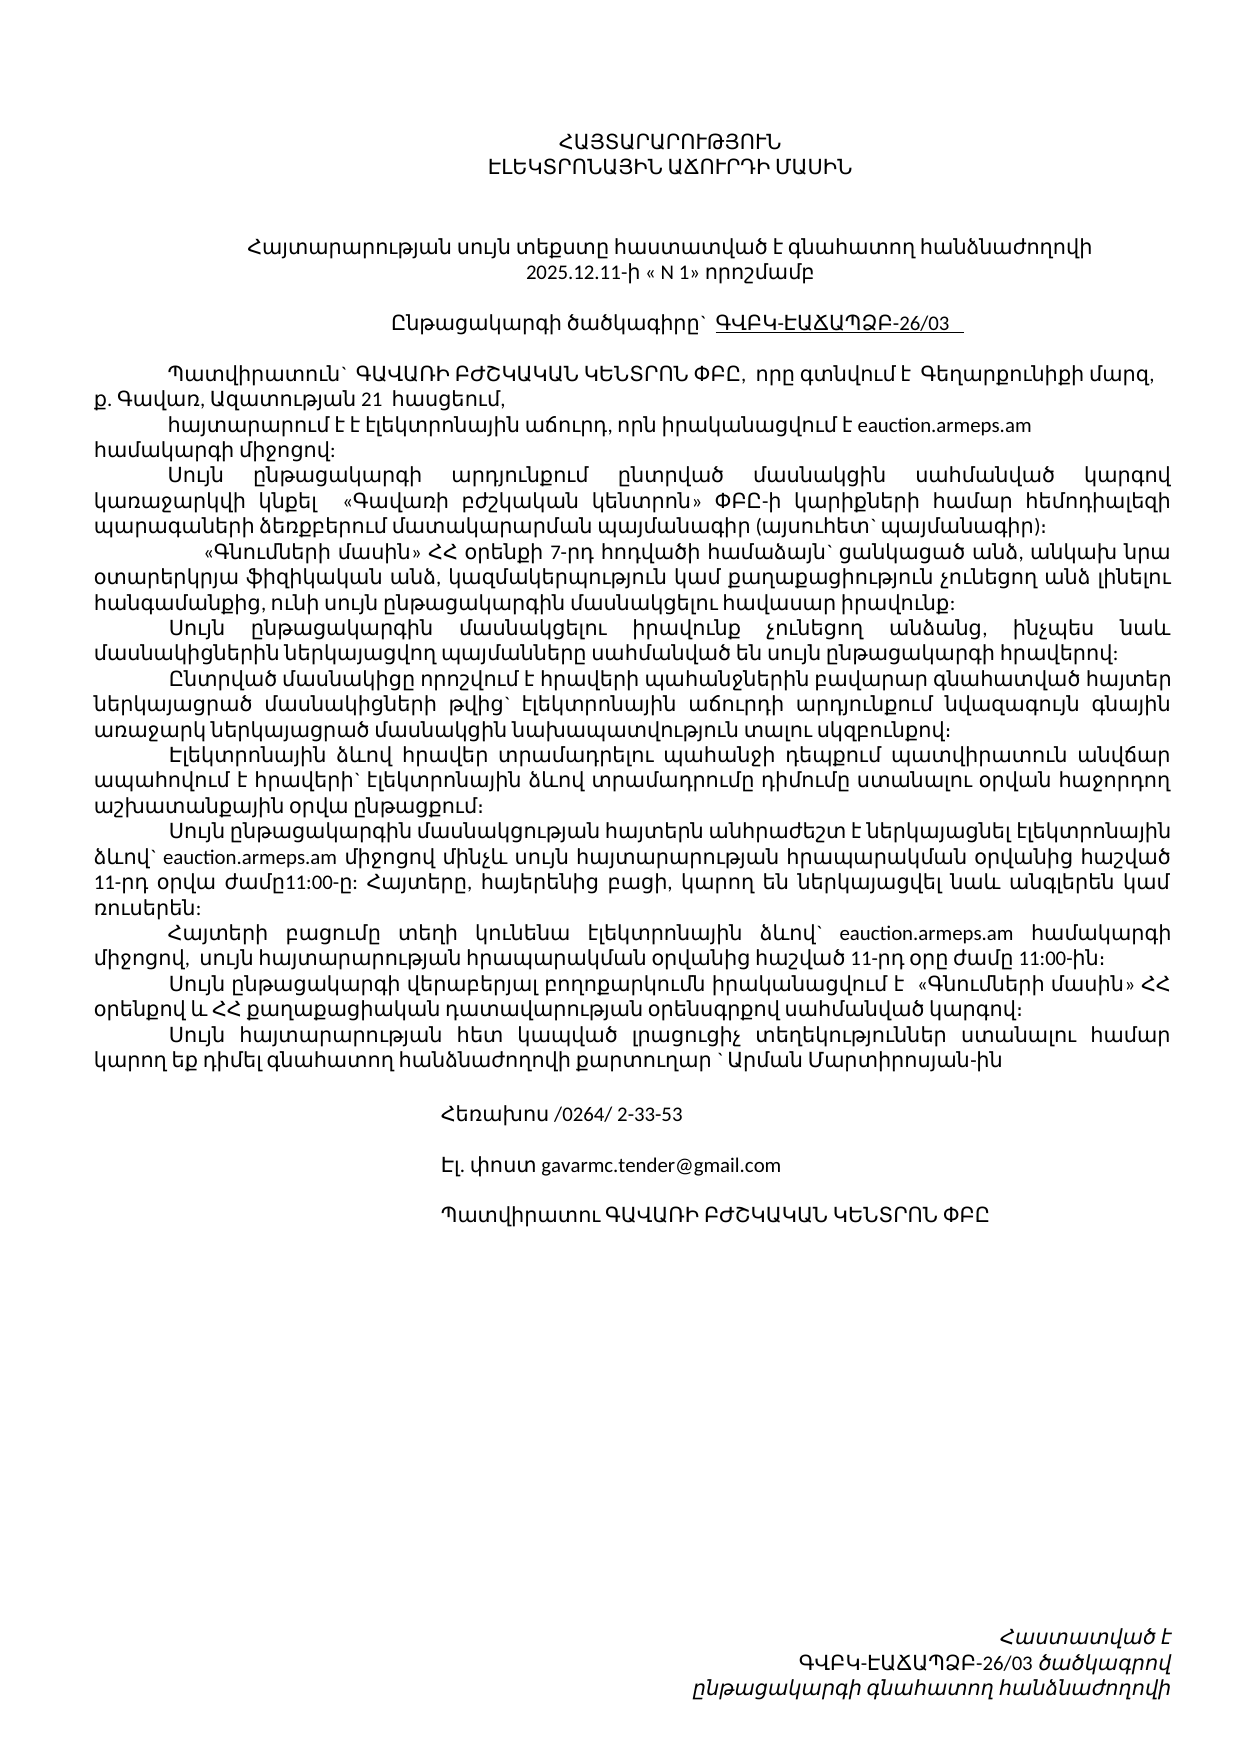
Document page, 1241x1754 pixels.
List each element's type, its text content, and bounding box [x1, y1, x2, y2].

text Սույն ընթացակարգին մասնակցելու իրավունք չունեցող անձանց, ինչպես նաև մասնակիցներին ներկայացվող պայմանները սահմանված են սույն ընթացակարգի հրավերով: [94, 615, 1171, 666]
text Սույն ընթացակարգին մասնակցության հայտերն անհրաժեշտ է ներկայացնել էլեկտրոնային ձևով` eauction.armeps.am միջոցով մինչև սույն հայտարարության հրապարակման օրվանից հաշված 11-րդ օրվա ժամը11:00-ը: Հայտերը, հայերենից բացի, կարող են ներկայացվել նաև անգլերեն կամ ռուսերեն: [94, 818, 1171, 920]
text Էլեկտրոնային ձևով հրավեր տրամադրելու պահանջի դեպքում պատվիրատուն անվճար ապահովում է հրավերի` էլեկտրոնային ձևով տրամադրումը դիմումը ստանալու օրվան հաջորդող աշխատանքային օրվա ընթացքում։ [94, 742, 1171, 818]
text Էլ. փոստ gavarmc.tender@gmail.com [94, 1152, 1171, 1177]
text հայտարարում է է էլեկտրոնային աճուրդ, որն իրականացվում է eauction.armeps.am համակարգի միջոցով: [94, 412, 1171, 463]
text Ընթացակարգի ծածկագիրը` ԳՎԲԿ-ԷԱՃԱՊՁԲ-26/03 [94, 310, 1171, 336]
text Պատվիրատու ԳԱՎԱՌԻ ԲԺՇԿԱԿԱՆ ԿԵՆՏՐՈՆ ՓԲԸ [94, 1203, 1171, 1228]
text Սույն հայտարարության հետ կապված լրացուցիչ տեղեկություններ ստանալու համար կարող եք դիմել գնահատող հանձնաժողովի քարտուղար ` Արման Մարտիրոսյան-ին [94, 1022, 1171, 1073]
text Հայտարարության սույն տեքստը հաստատված է գնահատող հանձնաժողովի [94, 234, 1171, 259]
text Ընտրված մասնակիցը որոշվում է հրավերի պահանջներին բավարար գնահատված հայտեր ներկայացրած մասնակիցների թվից` էլեկտրոնային աճուրդի արդյունքում նվազագույն գնային առաջարկ ներկայացրած մասնակցին նախապատվություն տալու սկզբունքով։ [94, 666, 1171, 742]
text ՀԱՅՏԱՐԱՐՈՒԹՅՈՒՆ [94, 129, 1171, 154]
text ԳՎԲԿ-ԷԱՃԱՊՁԲ-26/03 ծածկագրով [94, 1650, 1171, 1675]
text Հեռախոս /0264/ 2-33-53 [94, 1101, 1171, 1126]
text Սույն ընթացակարգի վերաբերյալ բողոքարկումն իրականացվում է «Գնումների մասին» ՀՀ օրենքով և ՀՀ քաղաքացիական դատավարության օրենսգրքով սահմանված կարգով։ [94, 971, 1171, 1022]
text Պատվիրատուն` ԳԱՎԱՌԻ ԲԺՇԿԱԿԱՆ ԿԵՆՏՐՈՆ ՓԲԸ, որը գտնվում է Գեղարքունիքի մարզ, ք. Գավառ, Ազատության 21 հասցեում, [94, 361, 1171, 412]
text 2025.12.11 -ի « N 1» որոշմամբ [94, 259, 1171, 285]
text Հաստատված է [94, 1624, 1171, 1650]
text Հայտերի բացումը տեղի կունենա էլեկտրոնային ձևով` eauction.armeps.am համակարգի միջոցով, սույն հայտարարության հրապարակման օրվանից հաշված 11-րդ օրը ժամը 11:00-ին։ [94, 920, 1171, 971]
text ԷԼԵԿՏՐՈՆԱՅԻՆ ԱՃՈՒՐԴԻ ՄԱՍԻՆ [94, 154, 1171, 180]
text Սույն ընթացակարգի արդյունքում ընտրված մասնակցին սահմանված կարգով կառաջարկվի կնքել «Գավառի բժշկական կենտրոն» ՓԲԸ-ի կարիքների համար հեմոդիալեզի պարագաների ձեռքբերում մատակարարման պայմանագիր (այսուհետ` պայմանագիր)։ [94, 463, 1171, 539]
text «Գնումների մասին» ՀՀ օրենքի 7-րդ հոդվածի համաձայն` ցանկացած անձ, անկախ նրա օտարերկրյա ֆիզիկական անձ, կազմակերպություն կամ քաղաքացիություն չունեցող անձ լինելու հանգամանքից, ունի սույն ընթացակարգին մասնակցելու հավասար իրավունք: [94, 539, 1171, 615]
text ընթացակարգի գնահատող հանձնաժողովի [94, 1675, 1171, 1701]
